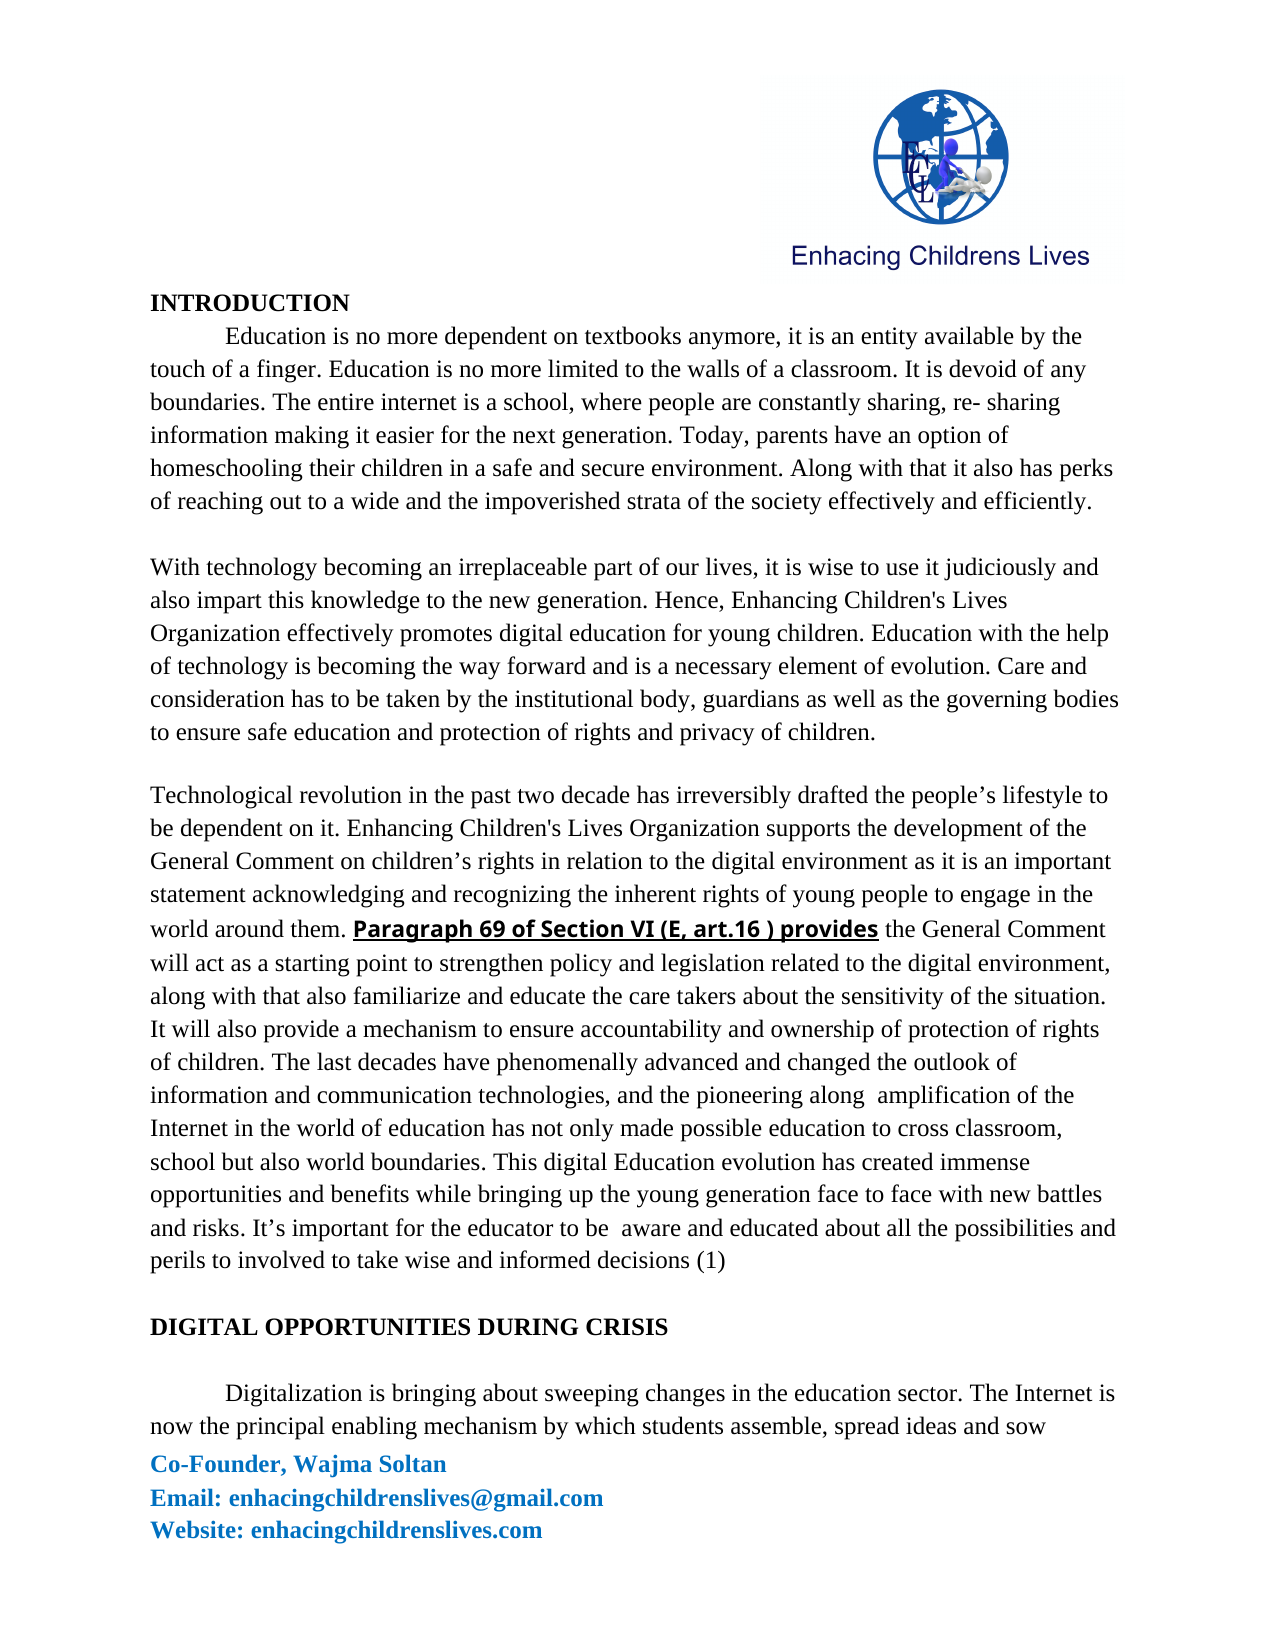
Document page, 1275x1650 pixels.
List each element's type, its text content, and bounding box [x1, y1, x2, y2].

text It will also provide a mechanism to ensure accountability and ownership of protection of rights of children. The last decades have phenomenally advanced and changed the outlook of information and communication technologies, and the pioneering along amplification of the Internet in the world of education has not only made possible education to cross classroom, school but also world boundaries. This digital Education evolution has created immense opportunities and benefits while bringing up the young generation face to face with new battles and risks. It’s important for the educator to be aware and educated about all the possibilities and perils to involved to take wise and informed decisions (1) [150, 1014, 1125, 1274]
picture [760, 75, 1125, 284]
text Technological revolution in the past two decade has irreversibly drafted the people’s lifestyle to be dependent on it. Enhancing Children's Lives Organization supports the development of the General Comment on children’s rights in relation to the digital environment as it is an important statement acknowledging and recognizing the inherent rights of young people to engage in the world around them. Paragraph 69 of Section VI (E, art.16 ) provides the General Comment will act as a starting point to strengthen policy and legislation related to the digital environment, along with that also familiarize and educate the care takers about the sensitivity of the situation. [150, 780, 1125, 1010]
text With technology becoming an irreplaceable part of our lives, it is wise to use it judiciously and also impart this knowledge to the new generation. Hence, Enhancing Children's Lives Organization effectively promotes digital education for young children. Education with the help of technology is becoming the way forward and is a necessary element of evolution. Care and consideration has to be taken by the institutional body, guardians as well as the governing bodies to ensure safe education and protection of rights and privacy of children. [150, 552, 1125, 746]
text Education is no more dependent on textbooks anymore, it is an entity available by the touch of a finger. Education is no more limited to the walls of a classroom. It is devoid of any boundaries. The entire internet is a school, where people are constantly sharing, re- sharing information making it easier for the next generation. Today, parents have an option of homeschooling their children in a safe and secure environment. Along with that it also has perks of reaching out to a wide and the impoverished strata of the society effectively and efficiently. [150, 321, 1125, 515]
text INTRODUCTION [150, 288, 1125, 317]
text DIGITAL OPPORTUNITIES DURING CRISIS [150, 1312, 1125, 1340]
